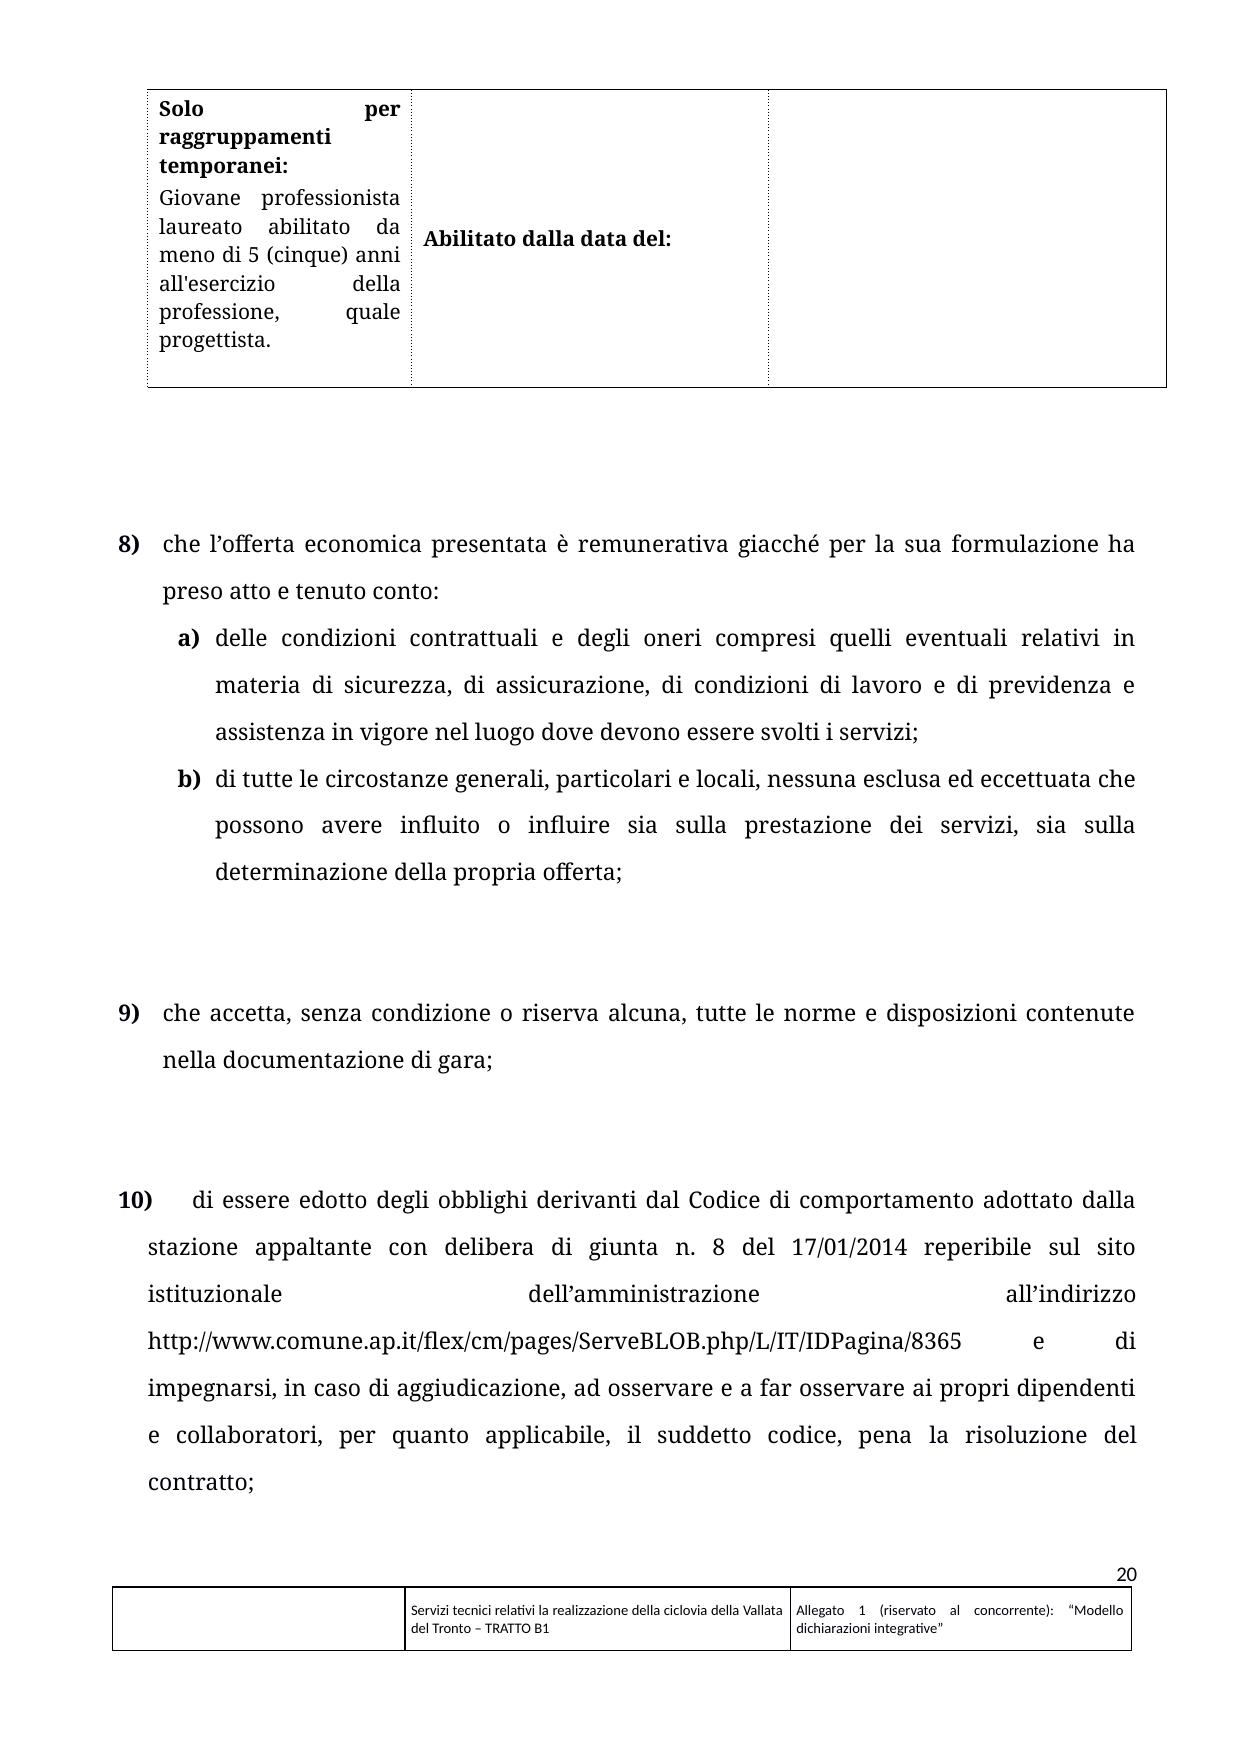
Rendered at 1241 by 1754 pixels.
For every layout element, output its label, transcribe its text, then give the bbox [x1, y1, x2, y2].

table_cell Abilitato dalla data del: [412, 90, 769, 387]
table_cell [769, 90, 1166, 387]
list che l’offerta economica presentata è remunerativa giacché per la sua formulazione ha preso atto e tenuto conto: [118, 528, 1137, 606]
list di tutte le circostanze generali, particolari e locali, nessuna esclusa ed eccettuata che possono avere influito o influire sia sulla prestazione dei servizi, sia sulla determinazione della propria offerta; [177, 763, 1137, 888]
list di essere edotto degli obblighi derivanti dal Codice di comportamento adottato dalla stazione appaltante con delibera di giunta n. 8 del 17/01/2014 reperibile sul sito istituzionale dell’amministrazione all’indirizzo http://www.comune.ap.it/flex/cm/pages/ServeBLOB.php/L/IT/IDPagina/8365 e di impegnarsi, in caso di aggiudicazione, ad osservare e a far osservare ai propri dipendenti e collaboratori, per quanto applicabile, il suddetto codice, pena la risoluzione del contratto; [118, 1184, 1137, 1497]
list che accetta, senza condizione o riserva alcuna, tutte le norme e disposizioni contenute nella documentazione di gara; [118, 997, 1137, 1075]
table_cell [148, 90, 412, 387]
list delle condizioni contrattuali e degli oneri compresi quelli eventuali relativi in materia di sicurezza, di assicurazione, di condizioni di lavoro e di previdenza e assistenza in vigore nel luogo dove devono essere svolti i servizi; [177, 622, 1137, 747]
